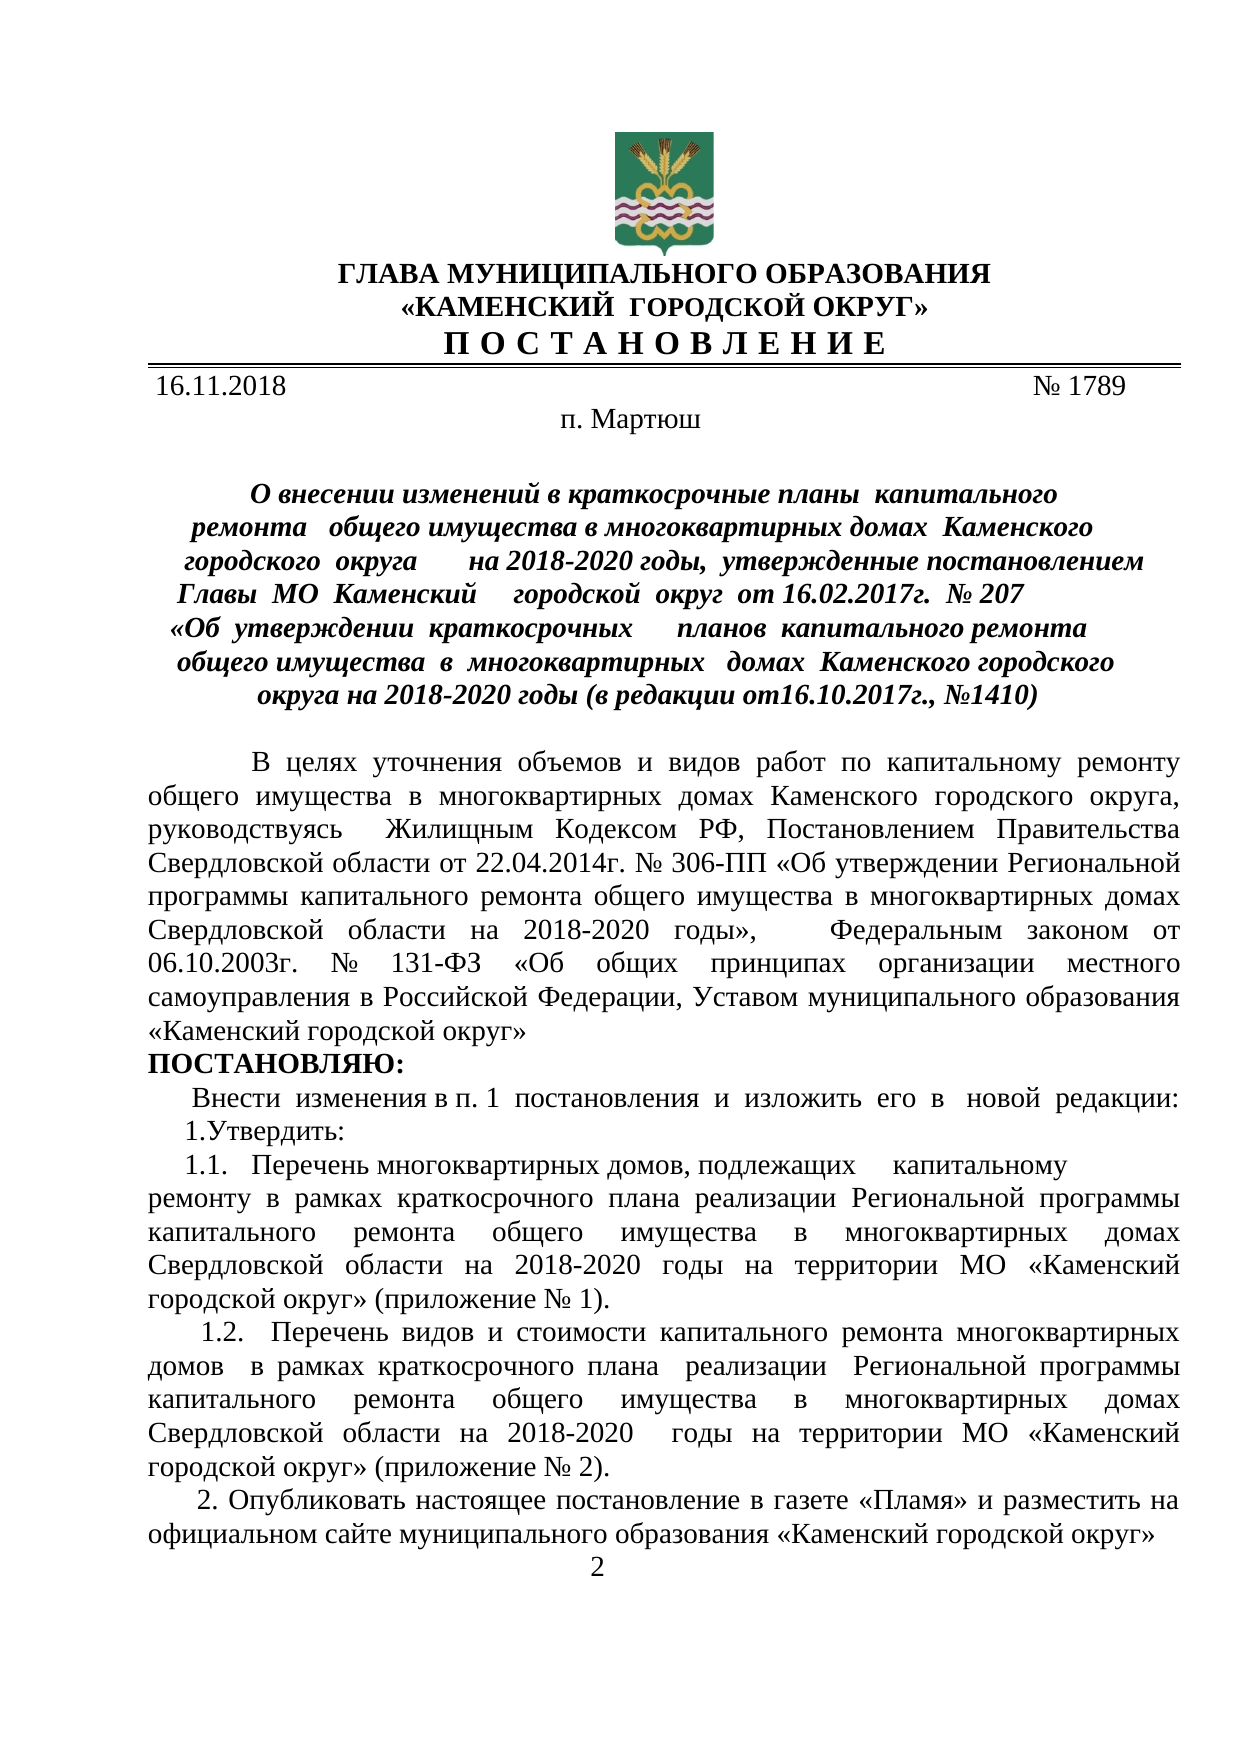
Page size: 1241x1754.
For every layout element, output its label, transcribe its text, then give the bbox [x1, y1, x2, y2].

text 1.1. Перечень многоквартирных домов, подлежащих капитальному [148, 1147, 1181, 1180]
text 1.Утвердить: [148, 1113, 1181, 1147]
text 2. Опубликовать настоящее постановление в газете «Пламя» и разместить на официальном сайте муниципального образования «Каменский городской округ» [148, 1482, 1181, 1549]
text ремонту в рамках краткосрочного плана реализации Региональной программы капитального ремонта общего имущества в многоквартирных домах Свердловской области на 2018-2020 годы на территории МО «Каменский городской округ» (приложение № 1). [148, 1180, 1181, 1314]
picture [615, 132, 714, 256]
text В целях уточнения объемов и видов работ по капитальному ремонту общего имущества в многоквартирных домах Каменского городского округа, руководствуясь Жилищным Кодексом РФ, Постановлением Правительства Свердловской области от 22.04.2014г. № 306-ПП «Об утверждении Региональной программы капитального ремонта общего имущества в многоквартирных домах Свердловской области на 2018-2020 годы», Федеральным законом от 06.10.2003г. № 131-ФЗ «Об общих принципах организации местного самоуправления в Российской Федерации, Уставом муниципального образования «Каменский городской округ» [148, 744, 1181, 1046]
text «КАМЕНСКИЙ ГОРОДСКОЙ ОКРУГ» [148, 289, 1181, 323]
text городского округа на 2018-2020 годы, утвержденные постановлением [148, 543, 1181, 577]
text «Об утверждении краткосрочных планов капитального ремонта [148, 610, 1181, 644]
text ГЛАВА МУНИЦИПАЛЬНОГО ОБРАЗОВАНИЯ [148, 256, 1181, 289]
text ПОСТАНОВЛЯЮ: [148, 1046, 1181, 1080]
text 2 [148, 1549, 1181, 1583]
text 1.2. Перечень видов и стоимости капитального ремонта многоквартирных домов в рамках краткосрочного плана реализации Региональной программы капитального ремонта общего имущества в многоквартирных домах Свердловской области на 2018-2020 годы на территории МО «Каменский городской округ» (приложение № 2). [148, 1314, 1181, 1482]
text округа на 2018-2020 годы (в редакции от16.10.2017г., №1410) [148, 677, 1181, 711]
text Внести изменения в п. 1 постановления и изложить его в новой редакции: [148, 1080, 1181, 1113]
text 16.11.2018 № 1789 [148, 368, 1181, 402]
text О внесении изменений в краткосрочные планы капитального [148, 476, 1181, 509]
text Главы МО Каменский городской округ от 16.02.2017г. № 207 [148, 577, 1181, 610]
subtitle ПОСТАНОВЛЕНИЕ [148, 323, 1181, 363]
text п. Мартюш [443, 402, 1181, 435]
text общего имущества в многоквартирных домах Каменского городского [148, 644, 1181, 677]
text ремонта общего имущества в многоквартирных домах Каменского [148, 509, 1181, 543]
